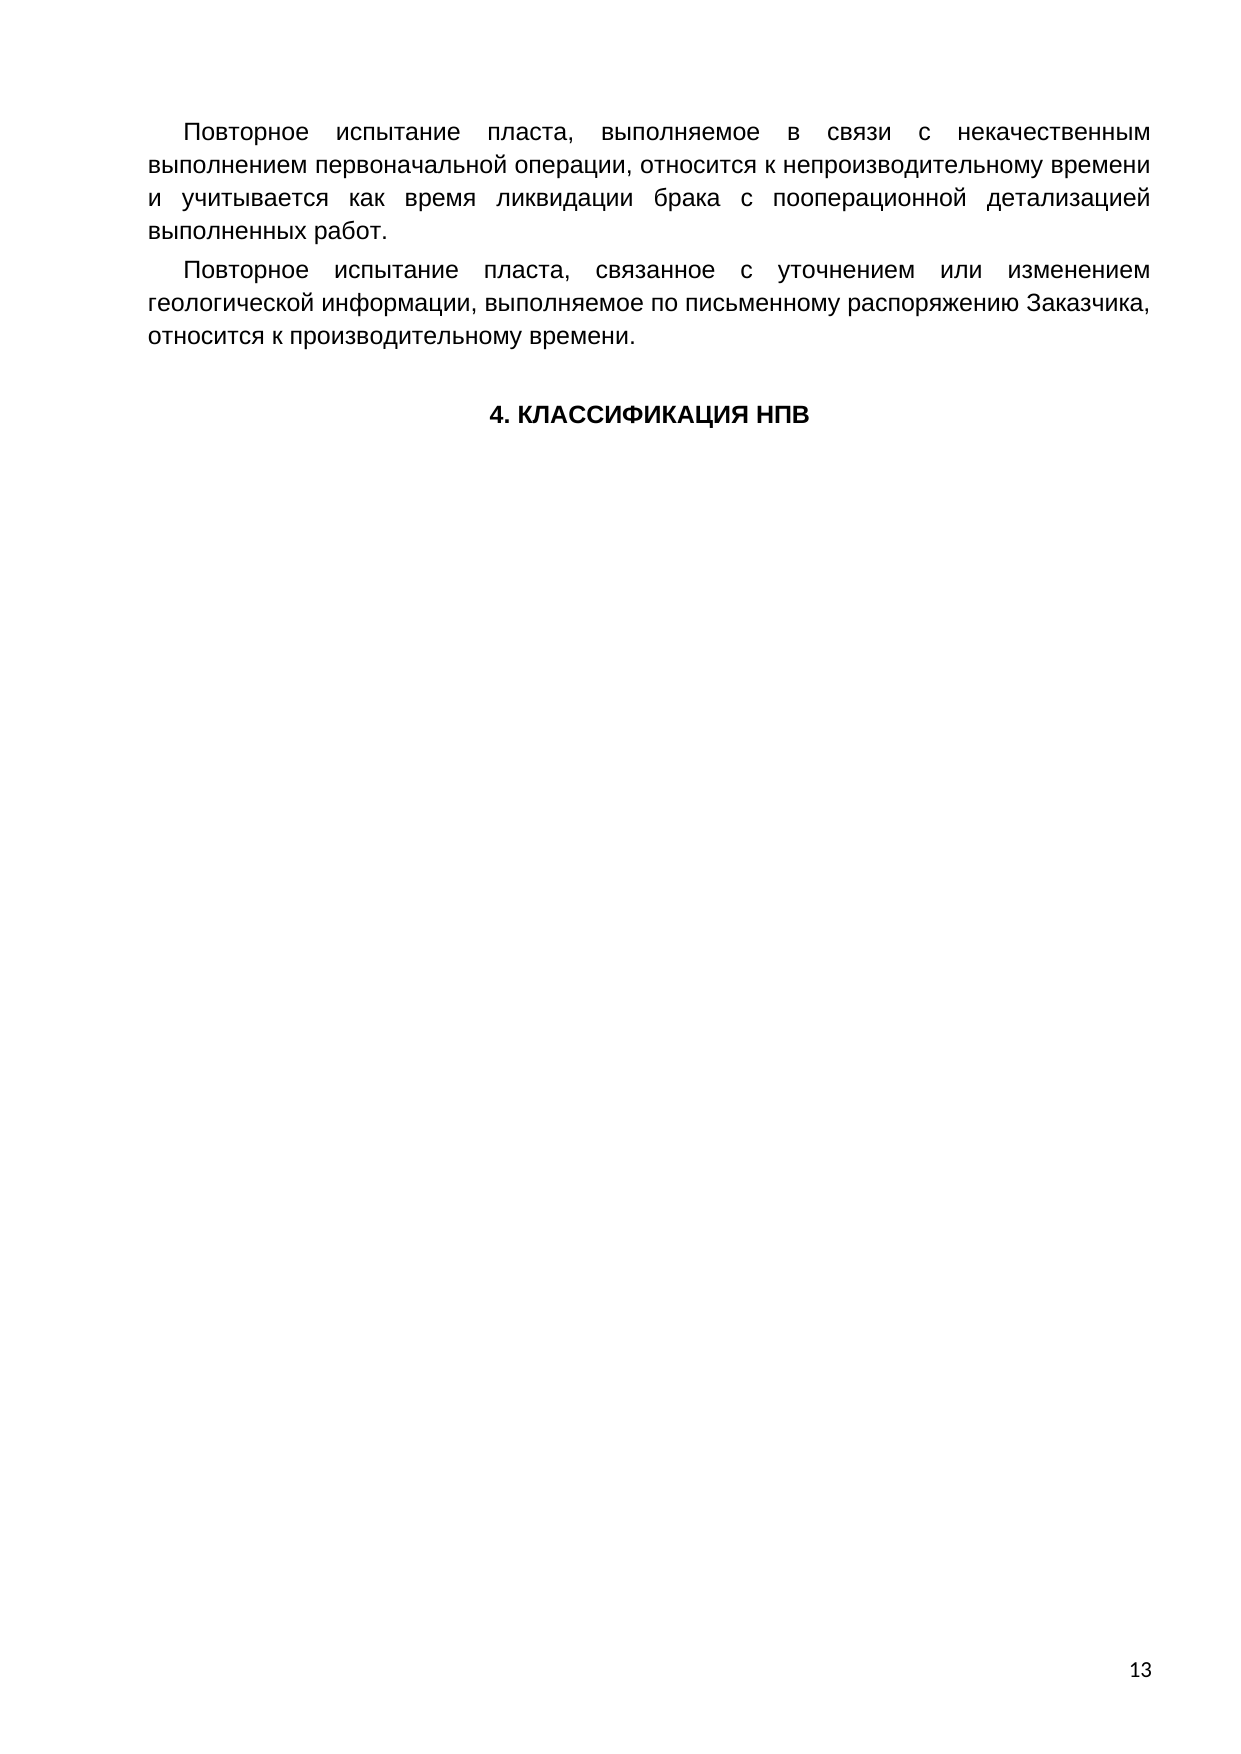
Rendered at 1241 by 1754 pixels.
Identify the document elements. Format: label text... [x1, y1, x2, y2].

list Повторное испытание пласта, выполняемое в связи с некачественным выполнением первоначальной операции, относится к непроизводительному времени и учитывается как время ликвидации брака с пооперационной детализацией выполненных работ. [148, 117, 1152, 244]
subtitle КЛАССИФИКАЦИЯ НПВ [148, 399, 1152, 428]
list Повторное испытание пласта, связанное с уточнением или изменением геологической информации, выполняемое по письменному распоряжению Заказчика, относится к производительному времени. [148, 255, 1152, 350]
